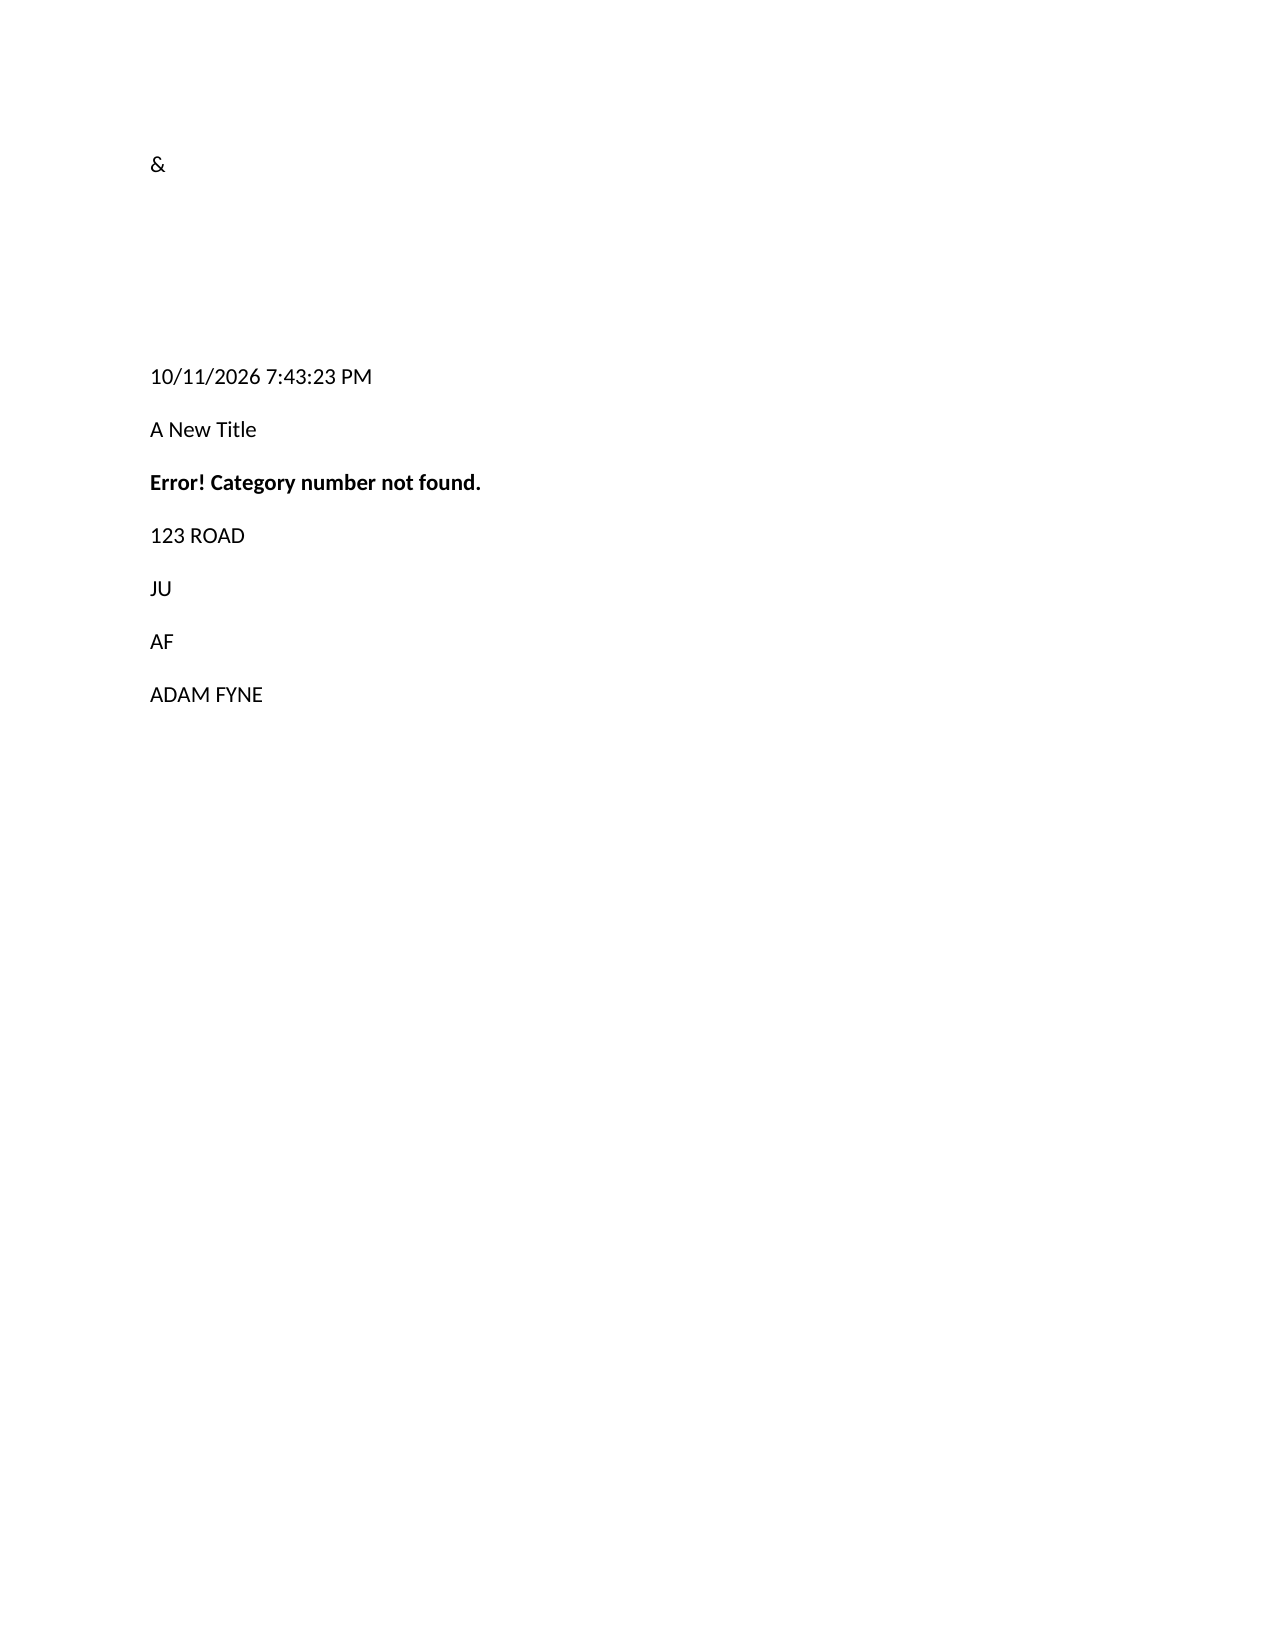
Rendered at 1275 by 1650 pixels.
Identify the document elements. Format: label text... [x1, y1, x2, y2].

text 13/01/2025 10:05:07 AM [150, 362, 1125, 390]
text AF [150, 627, 1125, 655]
text 123 ROAD [150, 521, 1125, 549]
text ADAM FYNE [150, 680, 1125, 708]
text JU [150, 574, 1125, 602]
text Error! Category number not found. [150, 468, 1125, 496]
text A New Title [150, 415, 1125, 443]
